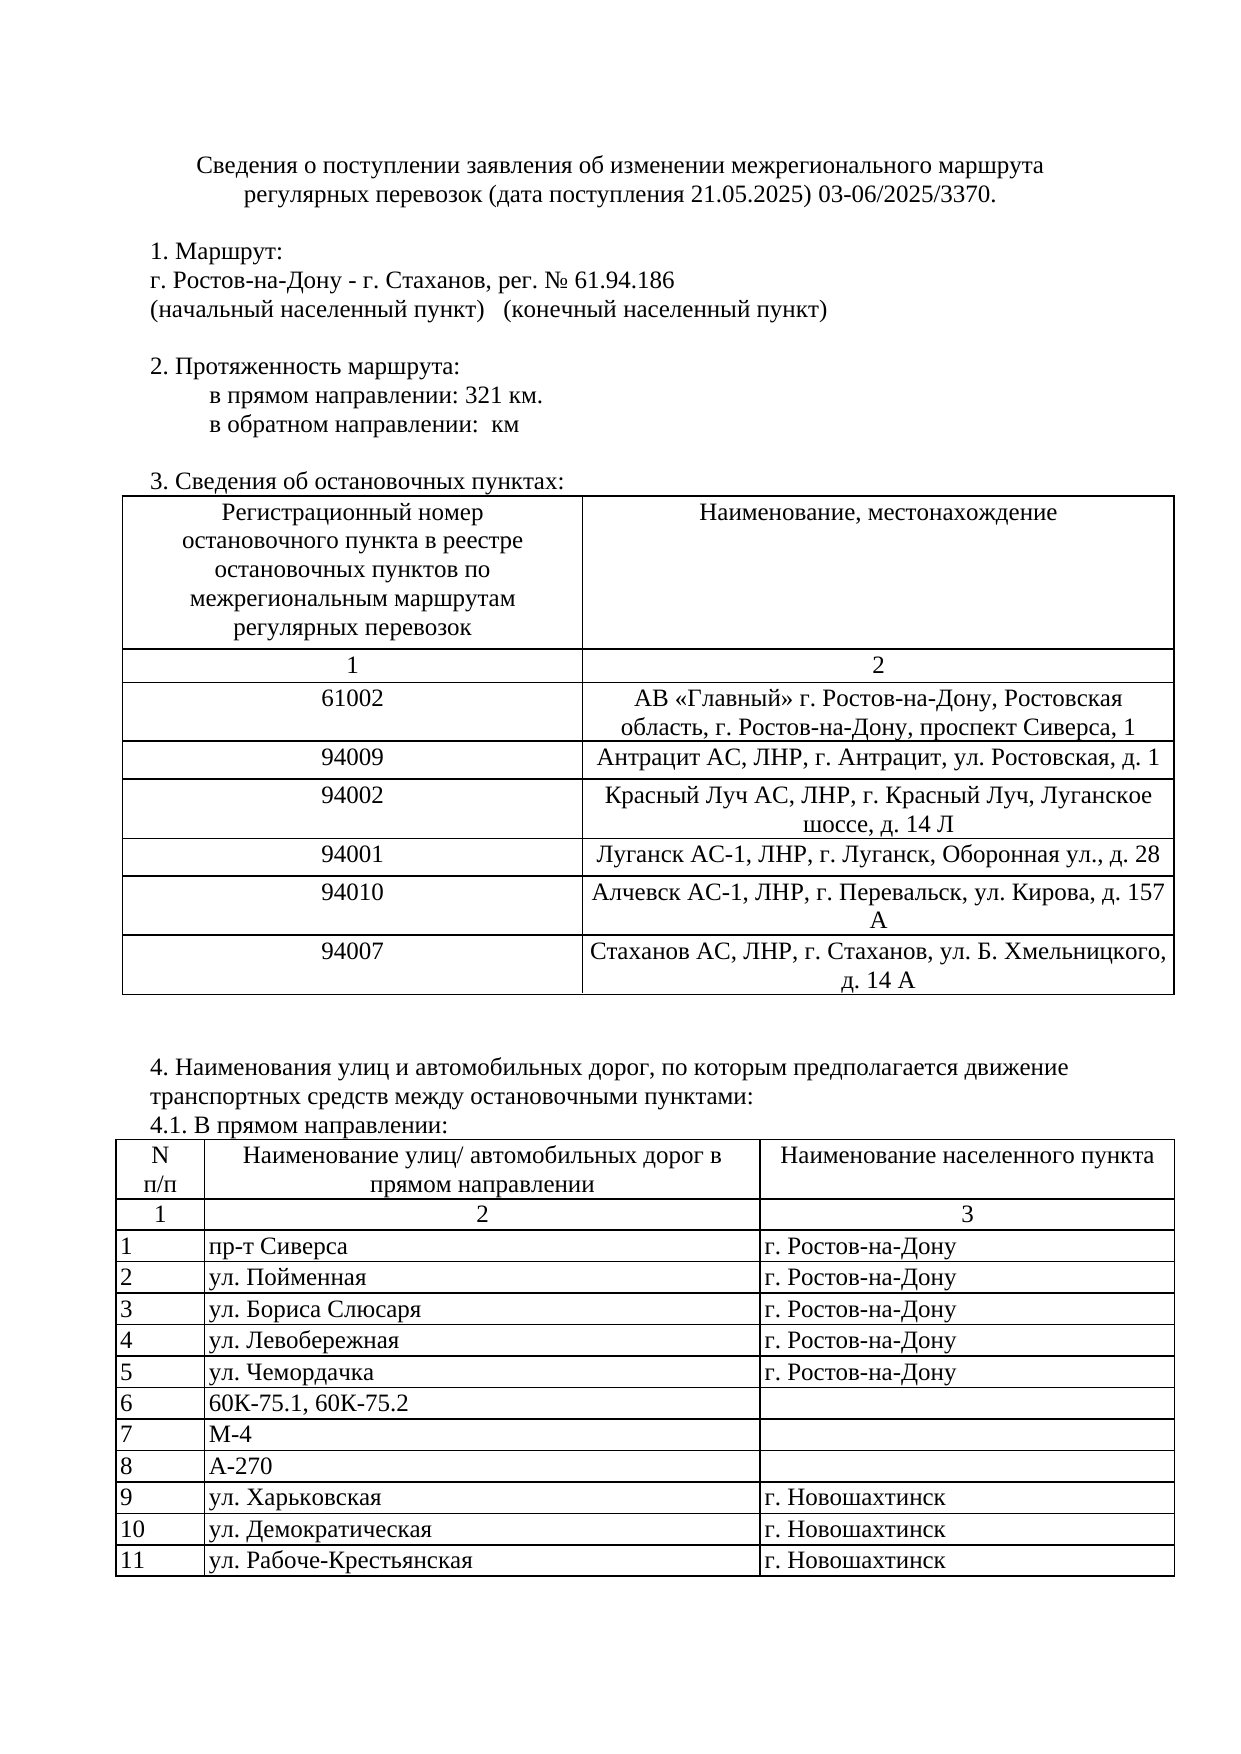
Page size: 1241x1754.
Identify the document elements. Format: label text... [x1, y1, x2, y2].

table_cell г. Ростов-на-Дону [761, 1294, 1174, 1324]
table_cell [761, 1420, 1174, 1449]
table_cell Луганск АС-1, ЛНР, г. Луганск, Оборонная ул., д. 28 [583, 839, 1173, 875]
table_cell 10 [117, 1514, 204, 1544]
table_cell 3 [761, 1200, 1174, 1229]
text в прямом направлении: 321 км. [150, 380, 1090, 409]
table_header Наименование, местонахождение [583, 497, 1173, 648]
table_cell [761, 1451, 1174, 1481]
table_cell ул. Левобережная [205, 1325, 759, 1355]
table_cell 94007 [123, 936, 582, 993]
table_cell ул. Чемордачка [205, 1357, 759, 1387]
text 4.1. В прямом направлении: [150, 1110, 1090, 1139]
text 3. Сведения об остановочных пунктах: [150, 466, 1090, 495]
table_cell 6 [117, 1388, 204, 1418]
table_cell г. Новошахтинск [761, 1546, 1174, 1575]
table_cell ул. Бориса Слюсаря [205, 1294, 759, 1324]
table_cell 4 [117, 1325, 204, 1355]
text в обратном направлении: км [150, 409, 1090, 437]
text г. Ростов-на-Дону - г. Стаханов, рег. № 61.94.186 [150, 265, 1090, 294]
text 2. Протяженность маршрута: [150, 351, 1090, 380]
text (начальный населенный пункт) (конечный населенный пункт) [150, 294, 1090, 322]
table_cell 94001 [123, 839, 582, 875]
table_cell Антрацит АС, ЛНР, г. Антрацит, ул. Ростовская, д. 1 [583, 742, 1173, 778]
table_cell Красный Луч АС, ЛНР, г. Красный Луч, Луганское шоссе, д. 14 Л [583, 780, 1173, 837]
table_header Наименование населенного пункта [761, 1140, 1174, 1198]
table_header Регистрационный номер остановочного пункта в реестре остановочных пунктов по межрегиональным маршрутам регулярных перевозок [123, 497, 582, 648]
table_cell 2 [117, 1262, 204, 1292]
table_cell 2 [583, 650, 1173, 681]
table_cell пр-т Сиверса [205, 1231, 759, 1261]
table_cell г. Новошахтинск [761, 1483, 1174, 1512]
table_cell 1 [117, 1231, 204, 1261]
table_cell ул. Демократическая [205, 1514, 759, 1544]
table_cell Стаханов АС, ЛНР, г. Стаханов, ул. Б. Хмельницкого, д. 14 А [583, 936, 1173, 993]
table_cell АВ «Главный» г. Ростов-на-Дону, Ростовская область, г. Ростов-на-Дону, проспект Сиверса, 1 [583, 683, 1173, 740]
table_cell 8 [117, 1451, 204, 1481]
table_cell 11 [117, 1546, 204, 1575]
table_header N п/п [117, 1140, 204, 1198]
table_cell ул. Харьковская [205, 1483, 759, 1512]
table_cell М-4 [205, 1420, 759, 1449]
table_cell 5 [117, 1357, 204, 1387]
table_cell г. Ростов-на-Дону [761, 1325, 1174, 1355]
table_cell г. Ростов-на-Дону [761, 1357, 1174, 1387]
table_cell 1 [123, 650, 582, 681]
table_cell 94010 [123, 877, 582, 934]
table_cell Алчевск АС-1, ЛНР, г. Перевальск, ул. Кирова, д. 157 А [583, 877, 1173, 934]
table_cell 94009 [123, 742, 582, 778]
text 4. Наименования улиц и автомобильных дорог, по которым предполагается движение транспортных средств между остановочными пунктами: [150, 1052, 1090, 1110]
table_cell 3 [117, 1294, 204, 1324]
table_cell г. Новошахтинск [761, 1514, 1174, 1544]
table_cell ул. Рабоче-Крестьянская [205, 1546, 759, 1575]
text Сведения о поступлении заявления об изменении межрегионального маршрута регулярных перевозок (дата поступления 21.05.2025) 03-06/2025/3370. [150, 150, 1090, 207]
table_cell 2 [205, 1200, 759, 1229]
table_header Наименование улиц/ автомобильных дорог в прямом направлении [205, 1140, 759, 1198]
table_cell 60К-75.1, 60К-75.2 [205, 1388, 759, 1418]
table_cell 9 [117, 1483, 204, 1512]
table_cell 1 [117, 1200, 204, 1229]
table_cell г. Ростов-на-Дону [761, 1231, 1174, 1261]
table_cell г. Ростов-на-Дону [761, 1262, 1174, 1292]
table_cell А-270 [205, 1451, 759, 1481]
text 1. Маршрут: [150, 236, 1090, 265]
table_cell [761, 1388, 1174, 1418]
table_cell 61002 [123, 683, 582, 740]
table_cell 94002 [123, 780, 582, 837]
table_cell 7 [117, 1420, 204, 1449]
table_cell ул. Пойменная [205, 1262, 759, 1292]
